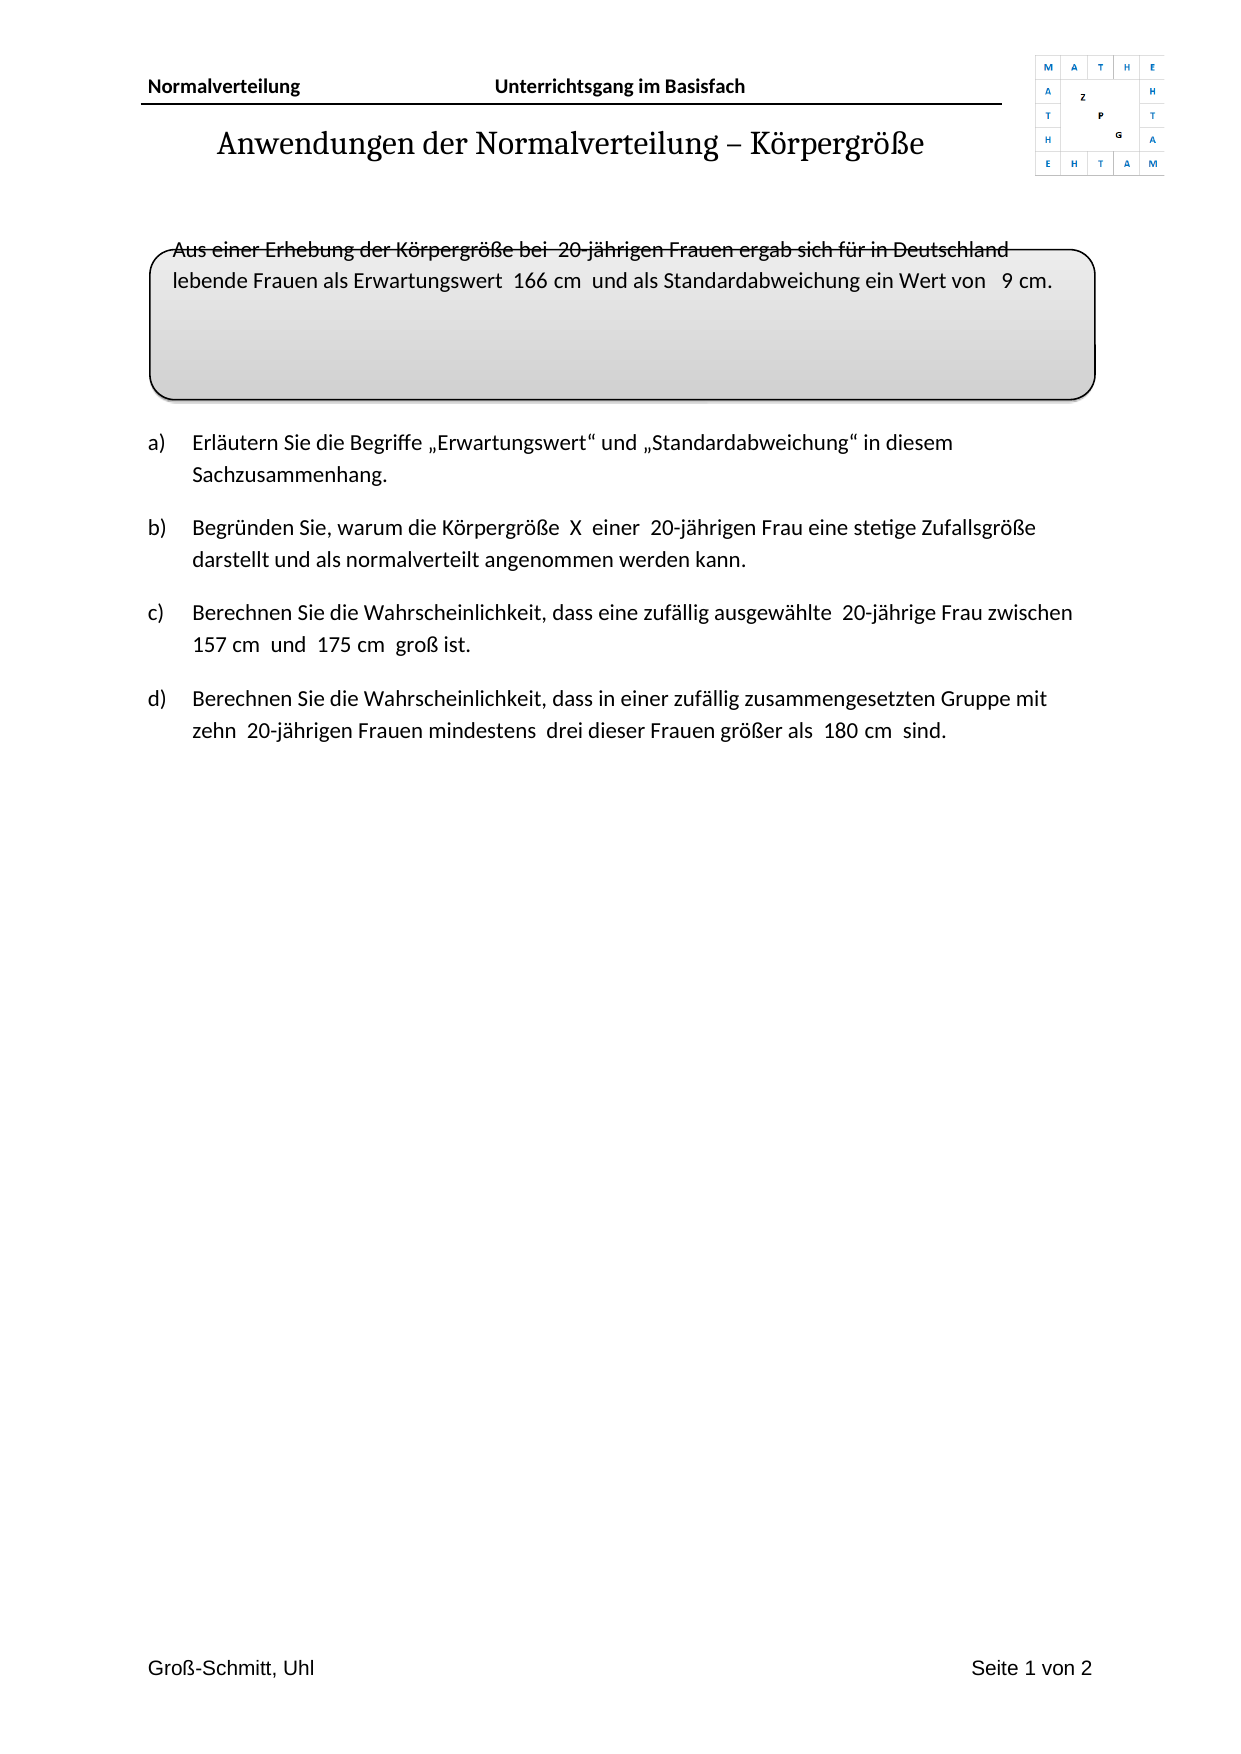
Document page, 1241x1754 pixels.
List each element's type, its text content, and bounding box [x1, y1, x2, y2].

list Berechnen Sie die Wahrscheinlichkeit, dass eine zufällig ausgewählte 20-jährige Frau zwischen 157 cm und 175 cm groß ist. [148, 598, 1093, 659]
text Anwendungen der Normalverteilung – Körpergröße [133, 124, 1027, 163]
list Erläutern Sie die Begriffe „Erwartungswert“ und „Standardabweichung“ in diesem Sachzusammenhang. [148, 428, 1093, 488]
list Begründen Sie, warum die Körpergröße X einer 20-jährigen Frau eine stetige Zufallsgröße darstellt und als normalverteilt angenommen werden kann. [148, 513, 1093, 573]
list Berechnen Sie die Wahrscheinlichkeit, dass in einer zufällig zusammengesetzten Gruppe mit zehn 20-jährigen Frauen mindestens drei dieser Frauen größer als 180 cm sind. [148, 684, 1093, 744]
picture [1027, 48, 1165, 177]
